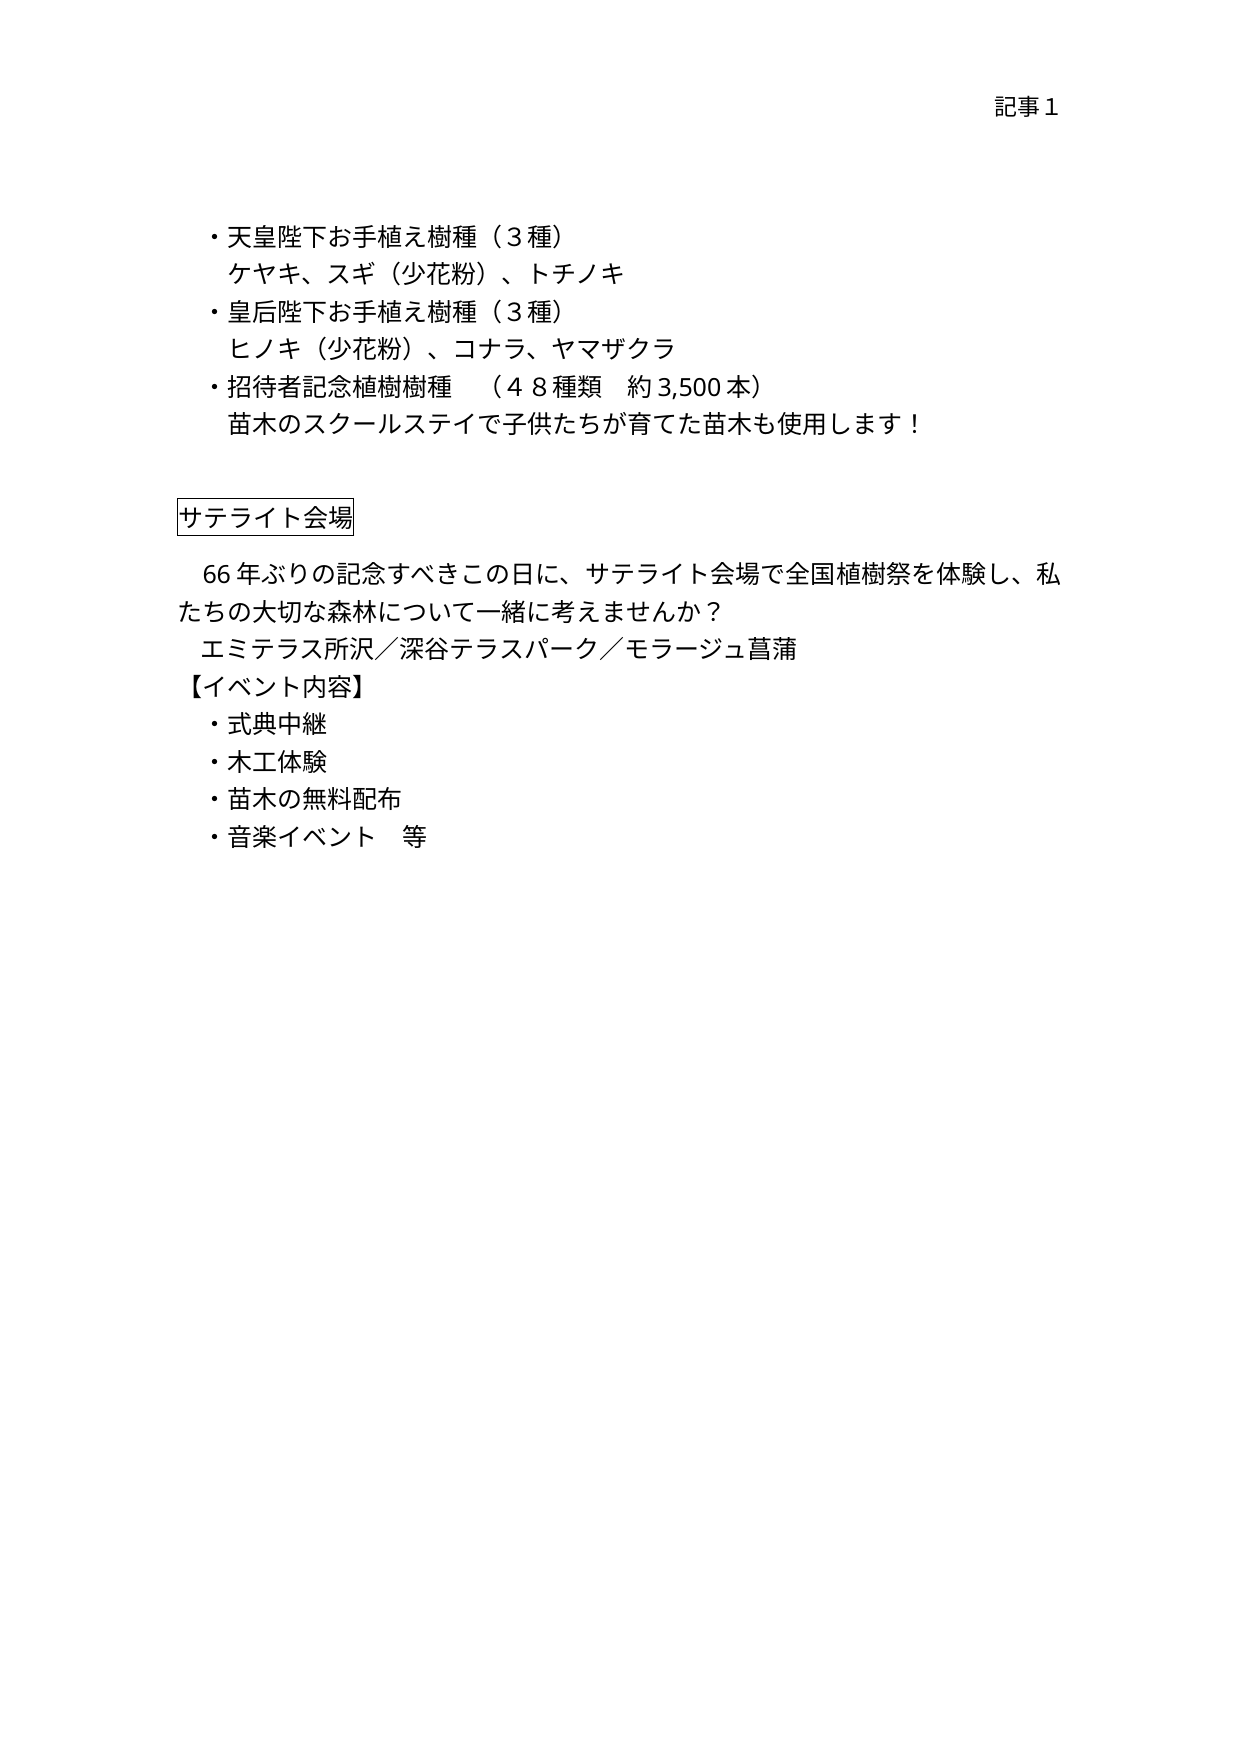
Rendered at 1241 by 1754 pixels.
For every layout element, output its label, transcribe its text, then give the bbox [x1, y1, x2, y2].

text ・式典中継 [177, 704, 1063, 742]
text ・音楽イベント 等 [177, 817, 1063, 854]
text ヒノキ（少花粉）、コナラ、ヤマザクラ [177, 329, 1063, 367]
text ・天皇陛下お手植え樹種（３種） [177, 217, 1063, 254]
text ・皇后陛下お手植え樹種（３種） [177, 292, 1063, 329]
text ・招待者記念植樹樹種 （４８種類 約3,500本） [177, 367, 1063, 404]
text ケヤキ、スギ（少花粉）、トチノキ [177, 254, 1063, 292]
text ・木工体験 [177, 742, 1063, 779]
text サテライト会場 [177, 479, 1063, 554]
text エミテラス所沢／深谷テラスパーク／モラージュ菖蒲 [200, 629, 1063, 667]
text ・苗木の無料配布 [177, 779, 1063, 817]
text 苗木のスクールステイで子供たちが育てた苗木も使用します！ [177, 404, 1063, 442]
text 66年ぶりの記念すべきこの日に、サテライト会場で全国植樹祭を体験し、私たちの大切な森林について一緒に考えませんか？ [177, 554, 1063, 629]
text 【イベント内容】 [177, 667, 1063, 704]
